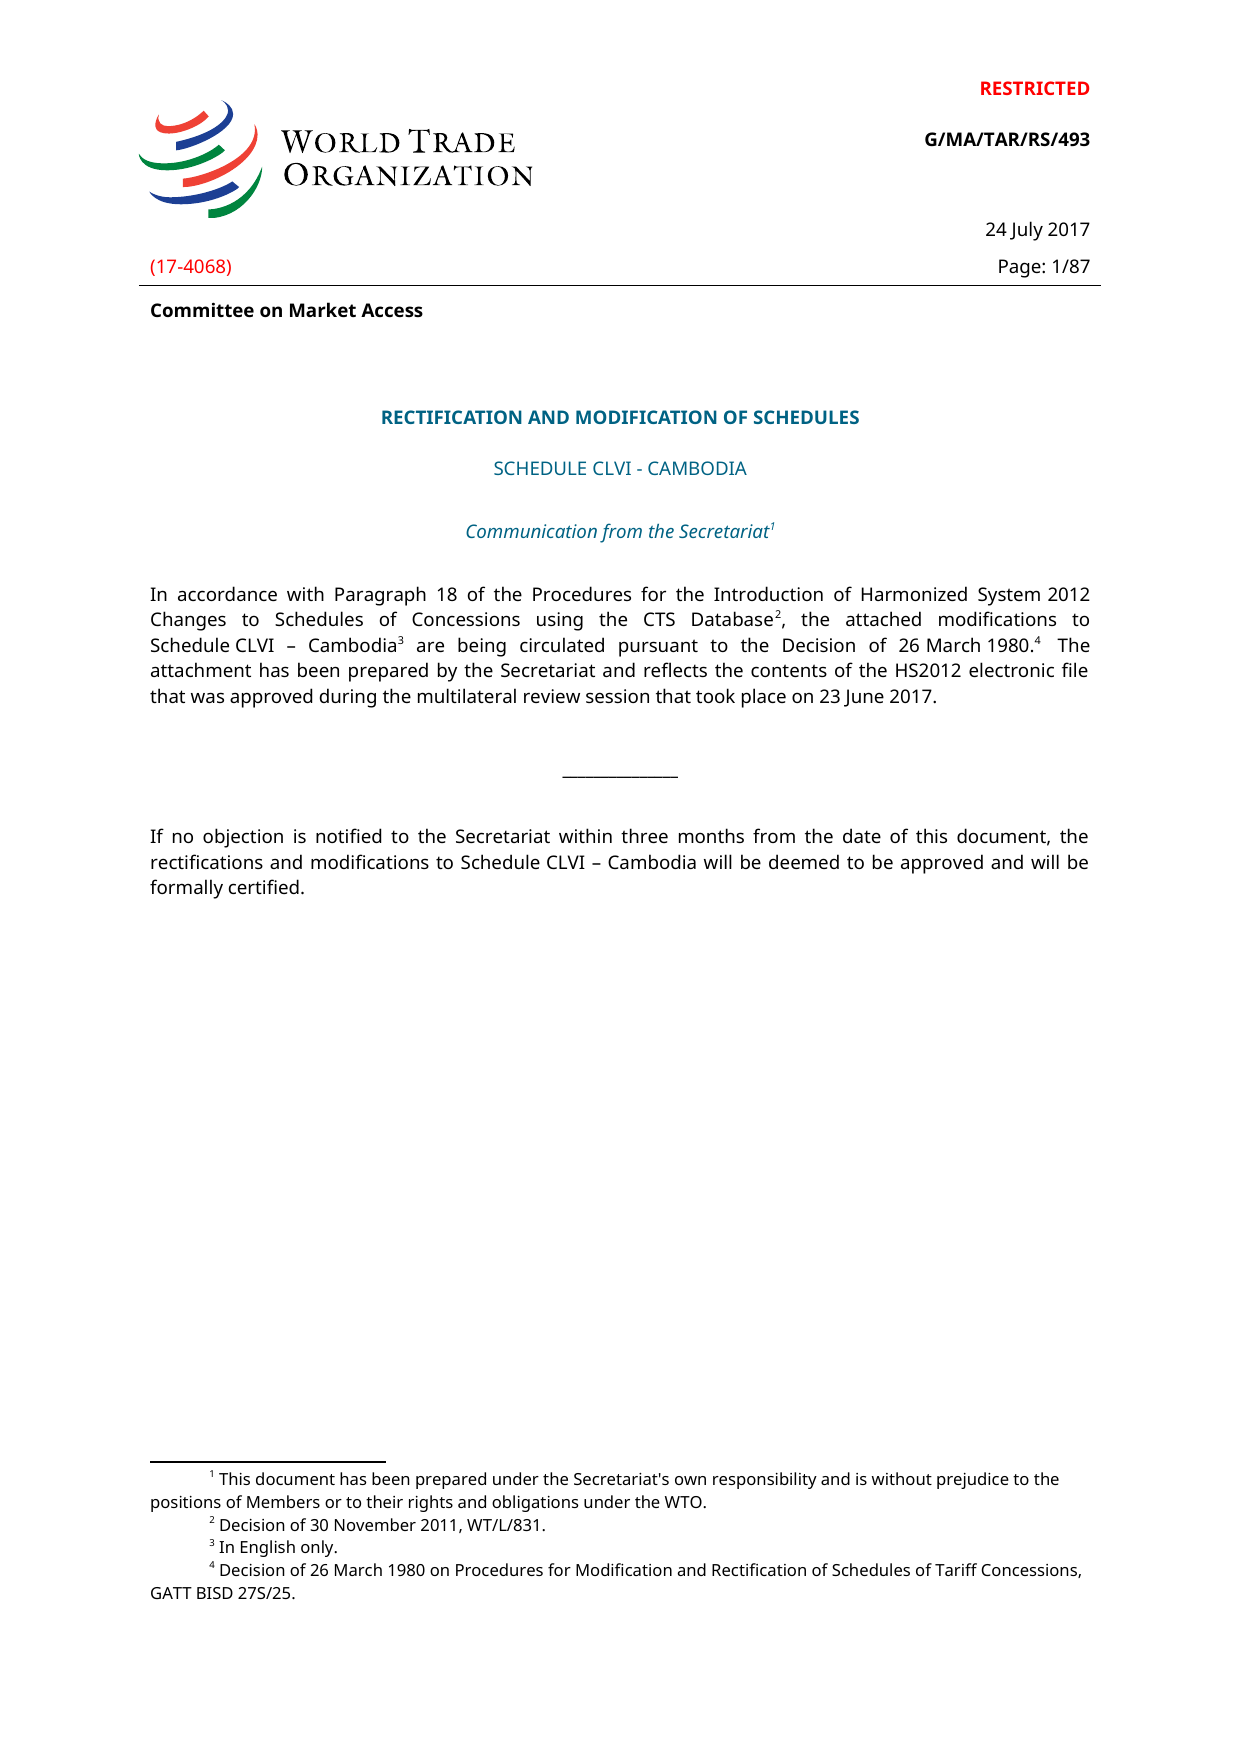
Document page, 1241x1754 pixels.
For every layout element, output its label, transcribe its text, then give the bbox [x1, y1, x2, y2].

title SCHEDULE CLVI - Cambodia [150, 455, 1090, 481]
text _______________ [150, 756, 1090, 781]
text If no objection is notified to the Secretariat within three months from the date of this document, the rectifications and modifications to Schedule CLVI – Cambodia will be deemed to be approved and will be formally certified. [150, 824, 1090, 900]
title rectification and modification of schedules [150, 405, 1090, 430]
title Communication from the Secretariat [150, 518, 1090, 544]
text In accordance with Paragraph 18 of the Procedures for the Introduction of Harmonized System 2012 Changes to Schedules of Concessions using the CTS Database, the attached modifications to Schedule CLVI – Cambodia are being circulated pursuant to the Decision of 26 March 1980. The attachment has been prepared by the Secretariat and reflects the contents of the HS2012 electronic file that was approved during the multilateral review session that took place on 23 June 2017. [150, 581, 1090, 709]
